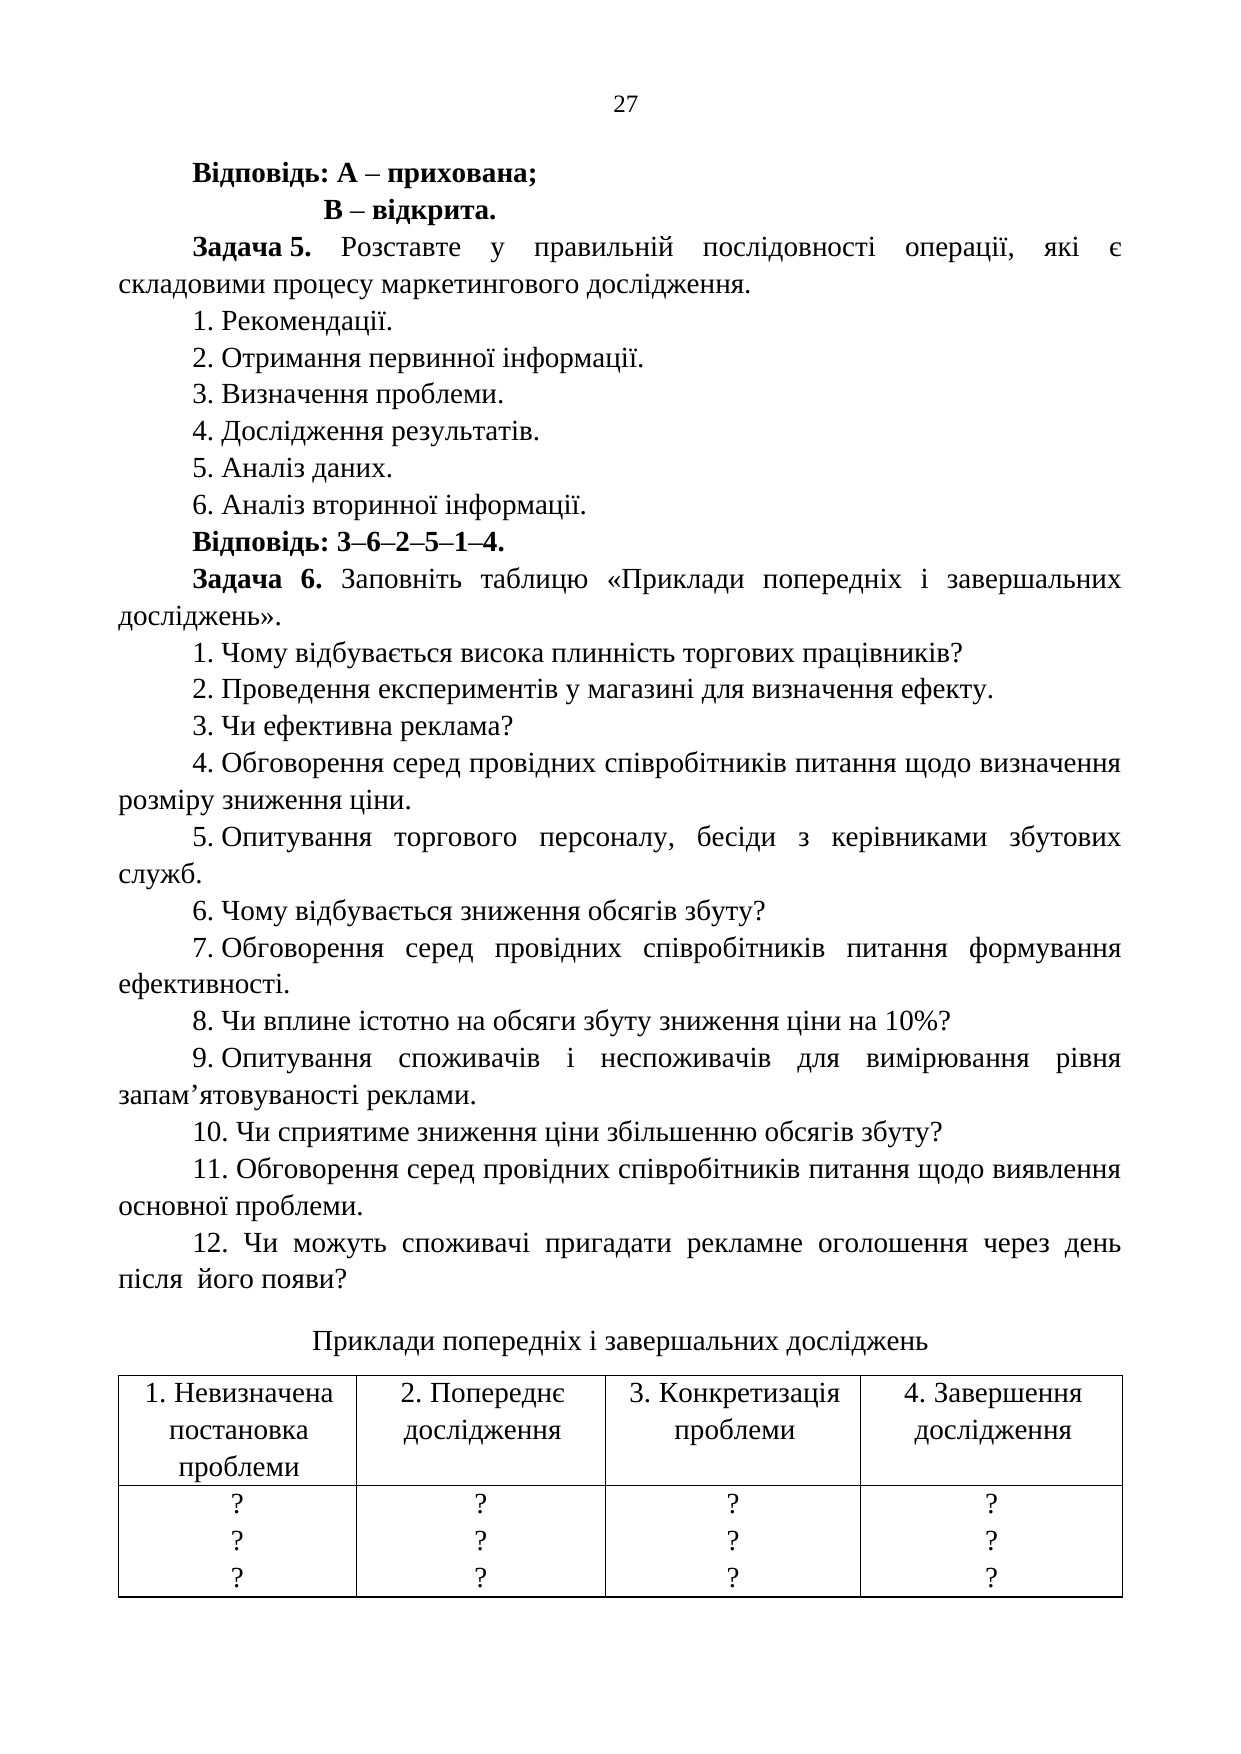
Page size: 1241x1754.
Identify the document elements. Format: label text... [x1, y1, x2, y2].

text 6. Аналіз вторинної інформації. [118, 487, 1122, 521]
text 12. Чи можуть споживачі пригадати рекламне оголошення через день після його появи? [118, 1225, 1122, 1295]
table_cell ? ? ? [861, 1486, 1122, 1596]
text 10. Чи сприятиме зниження ціни збільшенню обсягів збуту? [118, 1114, 1122, 1148]
text 1. Чому відбувається висока плинність торгових працівників? [118, 635, 1122, 668]
text Приклади попередніх і завершальних досліджень [118, 1323, 1122, 1357]
table_header Попереднє дослідження [357, 1376, 605, 1485]
table_cell ? ? ? [357, 1486, 605, 1596]
text В – відкрита. [118, 192, 1122, 226]
table_header Невизначена постановка проблеми [119, 1376, 356, 1485]
table_cell ? ? ? [119, 1486, 356, 1596]
text 6. Чому відбувається зниження обсягів збуту? [118, 893, 1122, 926]
table_header Конкретизація проблеми [606, 1376, 860, 1485]
text 3. Визначення проблеми. [118, 377, 1122, 410]
table_header Завершення дослідження [861, 1376, 1122, 1485]
text Відповідь: 3–6–2–5–1–4. [118, 524, 1122, 558]
text 4. Дослідження результатів. [118, 413, 1122, 447]
text 9. Опитування споживачів і неспоживачів для вимірювання рівня запам’ятовуваності реклами. [118, 1040, 1122, 1111]
text 1. Рекомендації. [118, 303, 1122, 336]
text 5. Опитування торгового персоналу, бесіди з керівниками збутових служб. [118, 819, 1122, 889]
text 4. Обговорення серед провідних співробітників питання щодо визначення розміру зниження ціни. [118, 745, 1122, 816]
text 2. Проведення експериментів у магазині для визначення ефекту. [118, 672, 1122, 705]
text 2. Отримання первинної інформації. [118, 340, 1122, 373]
text Задача 5. Розставте у правильній послідовності операції, які є складовими процесу маркетингового дослідження. [118, 229, 1122, 299]
text 5. Аналіз даних. [118, 450, 1122, 484]
text Відповідь: А – прихована; [118, 155, 1122, 189]
table_cell ? ? ? [606, 1486, 860, 1596]
text Задача 6. Заповніть таблицю «Приклади попередніх і завершальних досліджень». [118, 561, 1122, 631]
text 7. Обговорення серед провідних співробітників питання формування ефективності. [118, 930, 1122, 1000]
text 8. Чи вплине істотно на обсяги збуту зниження ціни на 10%? [118, 1003, 1122, 1037]
text 3. Чи ефективна реклама? [118, 708, 1122, 742]
text 11. Обговорення серед провідних співробітників питання щодо виявлення основної проблеми. [118, 1151, 1122, 1221]
